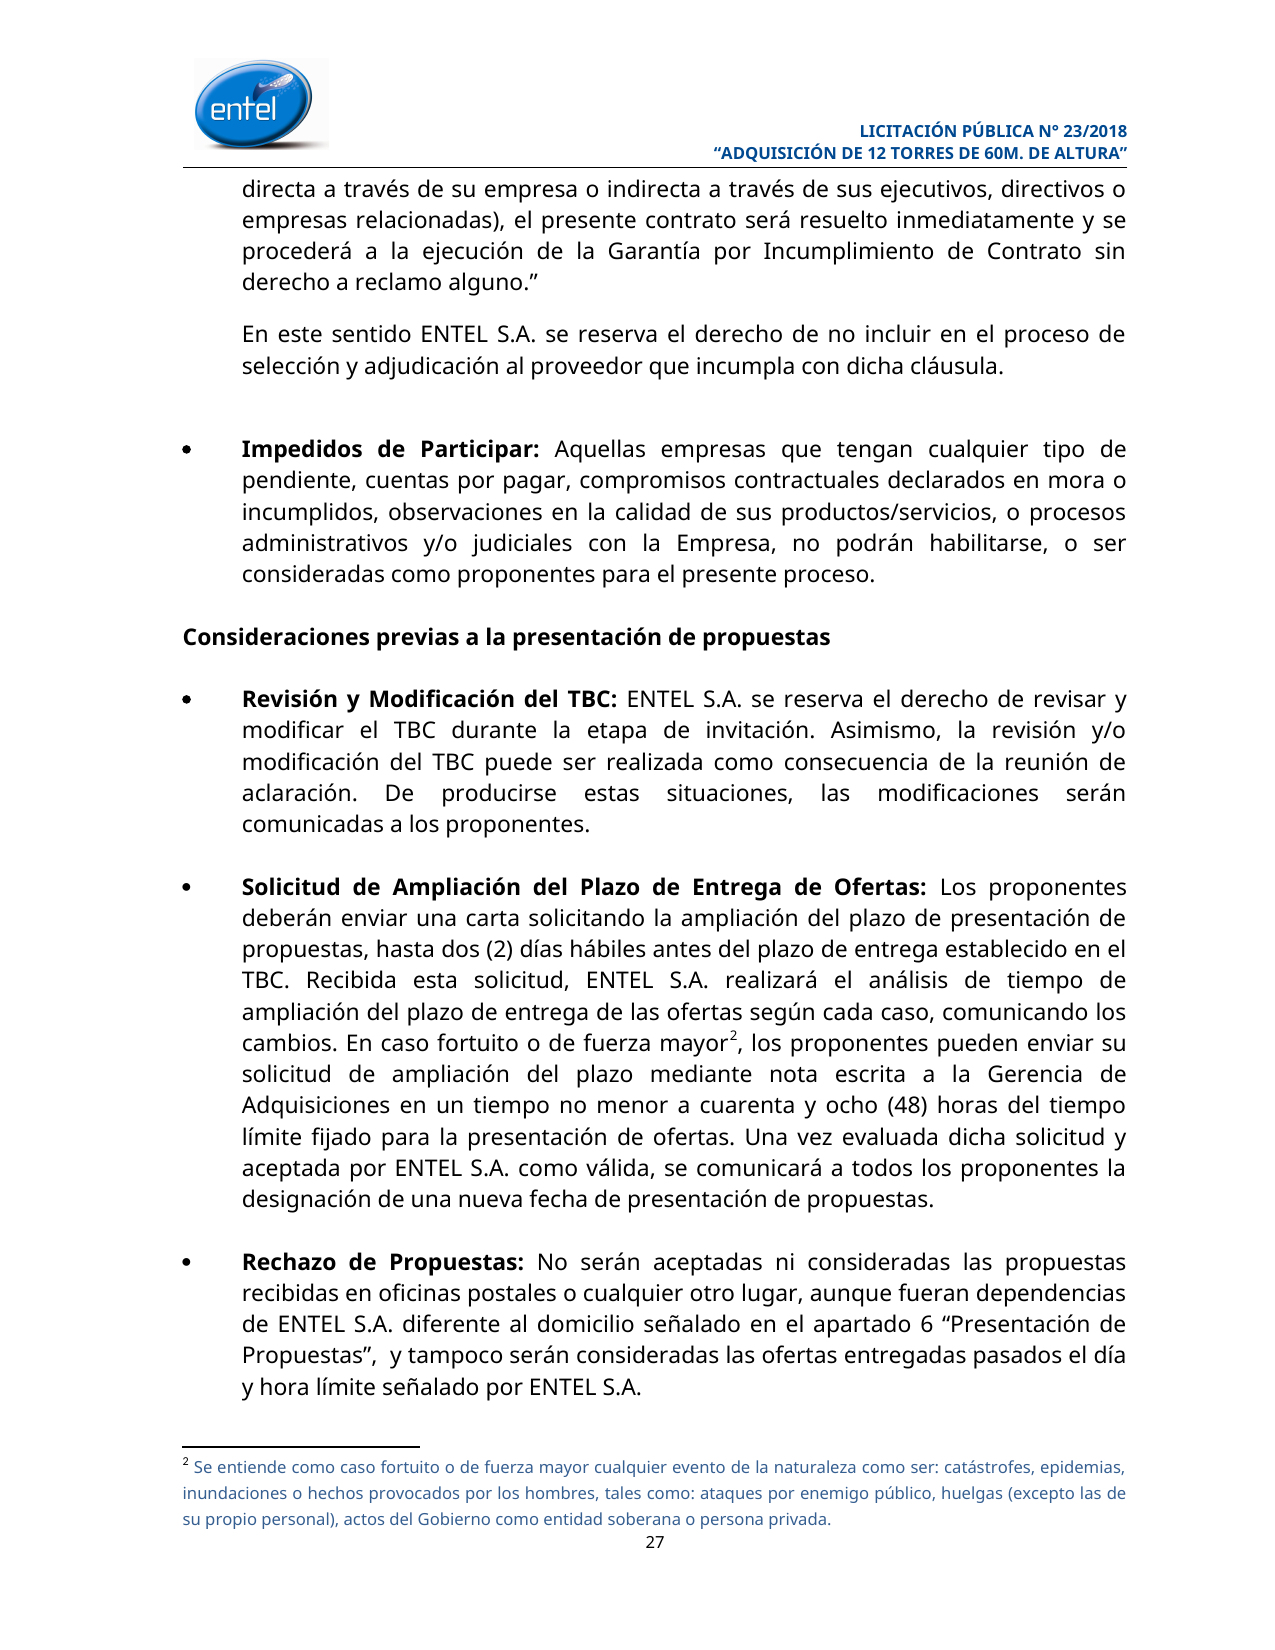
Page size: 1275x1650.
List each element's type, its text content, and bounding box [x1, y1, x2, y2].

list Revisión y Modificación del TBC: ENTEL S.A. se reserva el derecho de revisar y modificar el TBC durante la etapa de invitación. Asimismo, la revisión y/o modificación del TBC puede ser realizada como consecuencia de la reunión de aclaración. De producirse estas situaciones, las modificaciones serán comunicadas a los proponentes. [182, 683, 1127, 839]
picture [194, 58, 330, 150]
text En este sentido ENTEL S.A. se reserva el derecho de no incluir en el proceso de selección y adjudicación al proveedor que incumpla con dicha cláusula. [242, 318, 1127, 381]
list Rechazo de Propuestas: No serán aceptadas ni consideradas las propuestas recibidas en oficinas postales o cualquier otro lugar, aunque fueran dependencias de ENTEL S.A. diferente al domicilio señalado en el apartado 6 “Presentación de Propuestas”, y tampoco serán consideradas las ofertas entregadas pasados el día y hora límite señalado por ENTEL S.A. [182, 1245, 1127, 1402]
list Solicitud de Ampliación del Plazo de Entrega de Ofertas: Los proponentes deberán enviar una carta solicitando la ampliación del plazo de presentación de propuestas, hasta dos (2) días hábiles antes del plazo de entrega establecido en el TBC. Recibida esta solicitud, ENTEL S.A. realizará el análisis de tiempo de ampliación del plazo de entrega de las ofertas según cada caso, comunicando los cambios. En caso fortuito o de fuerza mayor, los proponentes pueden enviar su solicitud de ampliación del plazo mediante nota escrita a la Gerencia de Adquisiciones en un tiempo no menor a cuarenta y ocho (48) horas del tiempo límite fijado para la presentación de ofertas. Una vez evaluada dicha solicitud y aceptada por ENTEL S.A. como válida, se comunicará a todos los proponentes la designación de una nueva fecha de presentación de propuestas. [182, 870, 1127, 1214]
text Consideraciones previas a la presentación de propuestas [182, 620, 1127, 652]
list Impedidos de Participar: Aquellas empresas que tengan cualquier tipo de pendiente, cuentas por pagar, compromisos contractuales declarados en mora o incumplidos, observaciones en la calidad de sus productos/servicios, o procesos administrativos y/o judiciales con la Empresa, no podrán habilitarse, o ser consideradas como proponentes para el presente proceso. [182, 433, 1127, 589]
